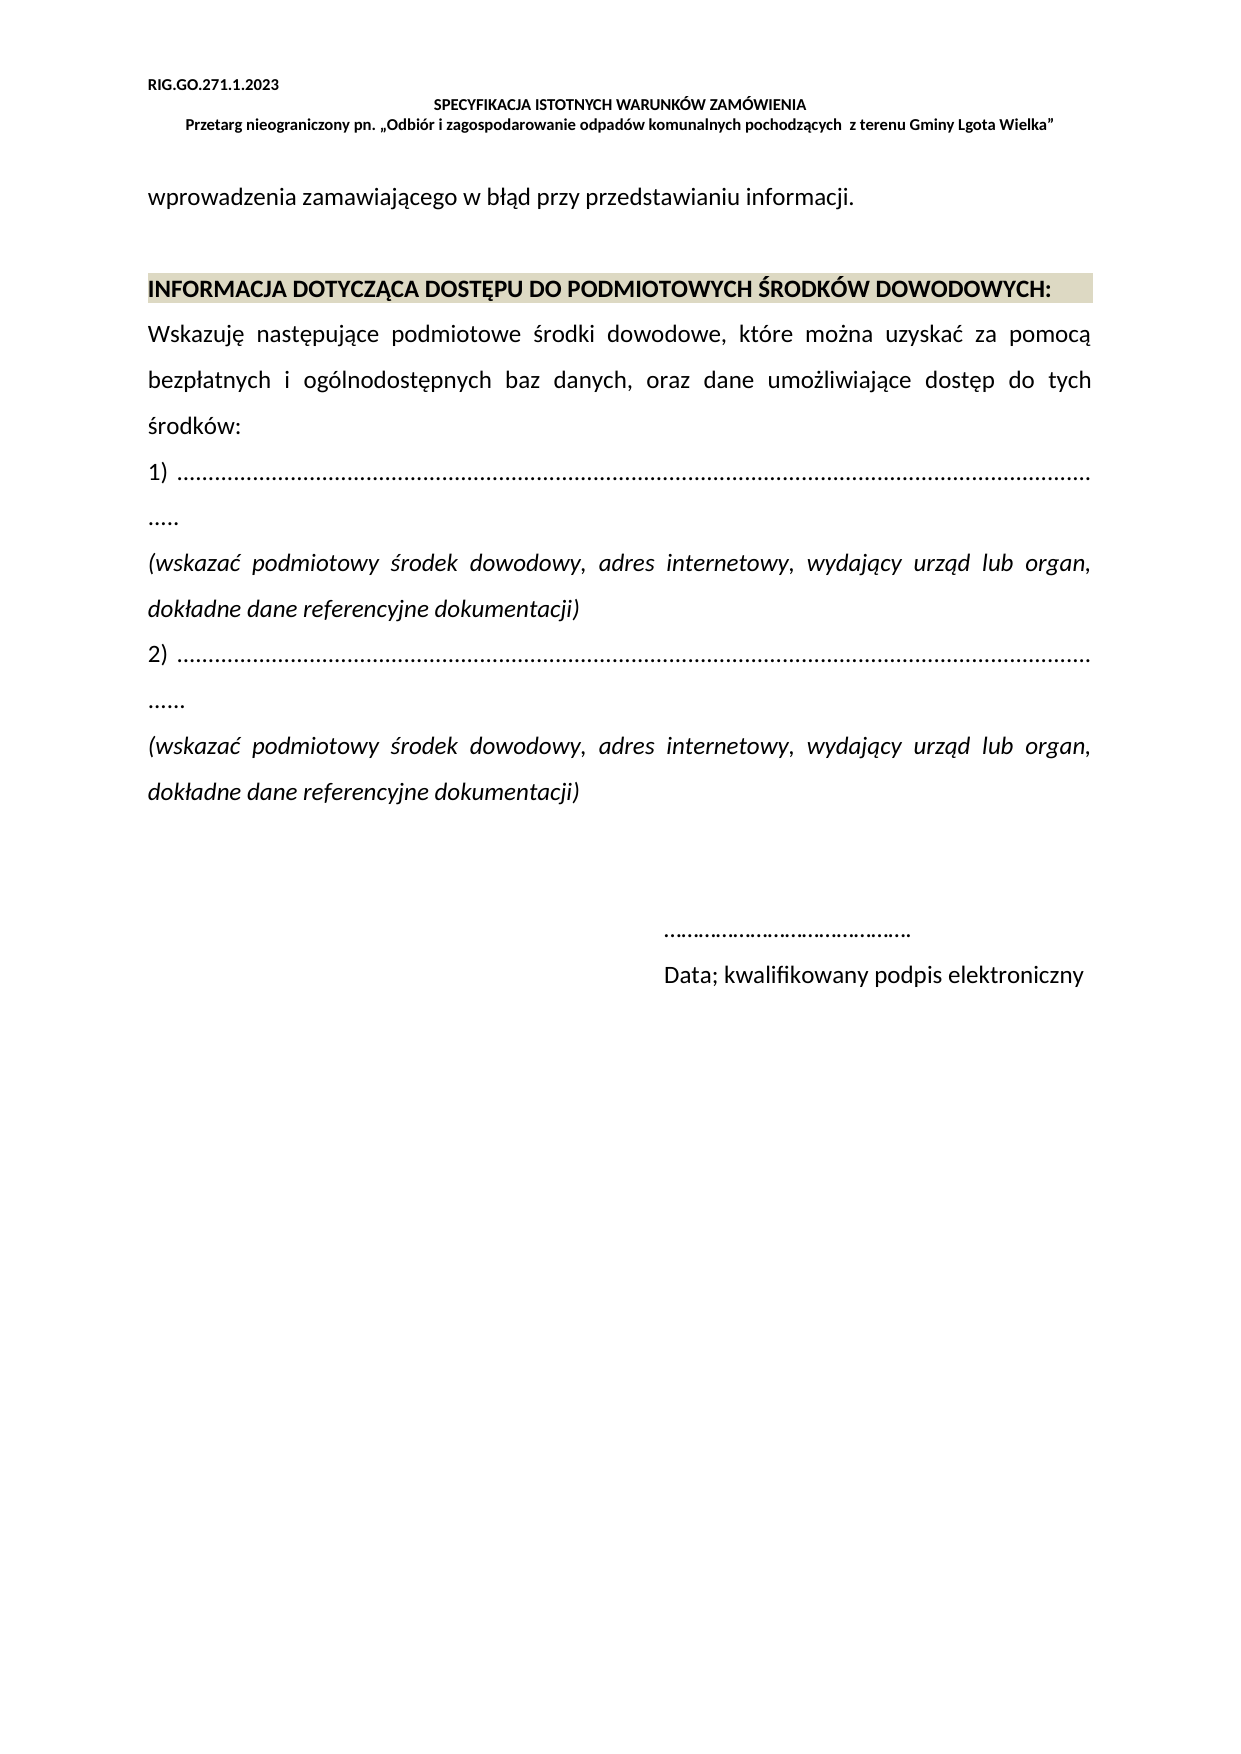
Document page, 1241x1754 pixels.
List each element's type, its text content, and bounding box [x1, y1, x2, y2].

text INFORMACJA DOTYCZĄCA DOSTĘPU DO PODMIOTOWYCH ŚRODKÓW DOWODOWYCH: [148, 273, 1093, 303]
text ……………………………………. [148, 913, 1093, 943]
text 1) ...................................................................................................................................................... [148, 456, 1093, 532]
text (wskazać podmiotowy środek dowodowy, adres internetowy, wydający urząd lub organ, dokładne dane referencyjne dokumentacji) [148, 547, 1093, 623]
text 2) ....................................................................................................................................................... [148, 639, 1093, 715]
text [148, 181, 1093, 212]
text Wskazuję następujące podmiotowe środki dowodowe, które można uzyskać za pomocą bezpłatnych i ogólnodostępnych baz danych, oraz dane umożliwiające dostęp do tych środków: [148, 318, 1093, 441]
text (wskazać podmiotowy środek dowodowy, adres internetowy, wydający urząd lub organ, dokładne dane referencyjne dokumentacji) [148, 730, 1093, 806]
text Data; kwalifikowany podpis elektroniczny [148, 959, 1093, 989]
